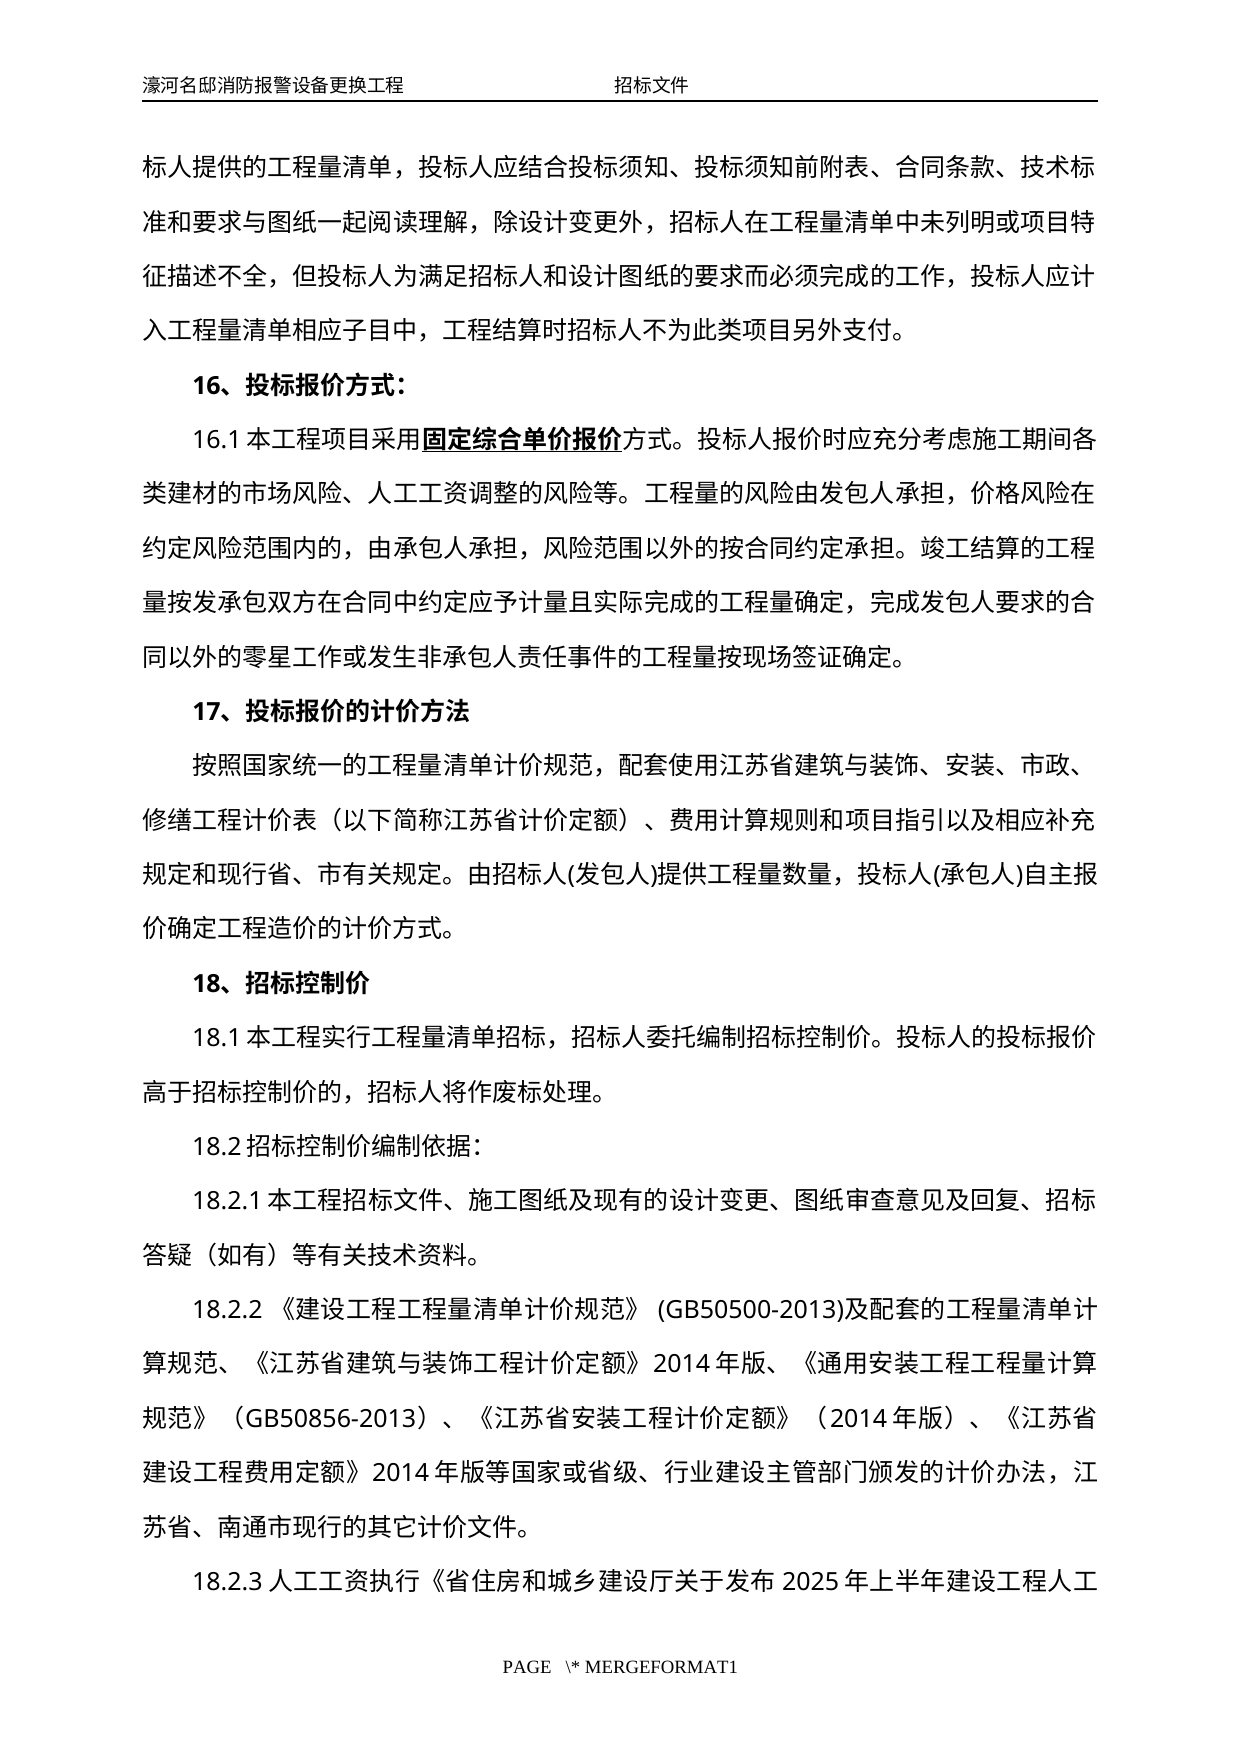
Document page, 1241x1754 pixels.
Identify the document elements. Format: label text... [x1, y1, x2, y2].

text 18、招标控制价 [142, 963, 1098, 999]
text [142, 1561, 1098, 1598]
text 17、投标报价的计价方法 [142, 691, 1098, 728]
text 16.1本工程项目采用固定综合单价报价方式。投标人报价时应充分考虑施工期间各类建材的市场风险、人工工资调整的风险等。工程量的风险由发包人承担，价格风险在约定风险范围内的，由承包人承担，风险范围以外的按合同约定承担。竣工结算的工程量按发承包双方在合同中约定应予计量且实际完成的工程量确定，完成发包人要求的合同以外的零星工作或发生非承包人责任事件的工程量按现场签证确定。 [142, 419, 1098, 673]
text 16、投标报价方式： [142, 365, 1098, 401]
text 18.2招标控制价编制依据： [142, 1126, 1098, 1163]
text 18.2.1本工程招标文件、施工图纸及现有的设计变更、图纸审查意见及回复、招标答疑（如有）等有关技术资料。 [142, 1181, 1098, 1271]
text 按照国家统一的工程量清单计价规范，配套使用江苏省建筑与装饰、安装、市政、修缮工程计价表（以下简称江苏省计价定额）、费用计算规则和项目指引以及相应补充规定和现行省、市有关规定。由招标人(发包人)提供工程量数量，投标人(承包人)自主报价确定工程造价的计价方式。 [142, 746, 1098, 945]
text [142, 148, 1098, 347]
text 18.1本工程实行工程量清单招标，招标人委托编制招标控制价。投标人的投标报价高于招标控制价的，招标人将作废标处理。 [142, 1018, 1098, 1108]
text 18.2.2 《建设工程工程量清单计价规范》 (GB50500-2013)及配套的工程量清单计算规范、《江苏省建筑与装饰工程计价定额》2014年版、《通用安装工程工程量计算规范》（GB50856-2013）、《江苏省安装工程计价定额》（2014年版）、《江苏省建设工程费用定额》2014年版等国家或省级、行业建设主管部门颁发的计价办法，江苏省、南通市现行的其它计价文件。 [142, 1289, 1098, 1543]
